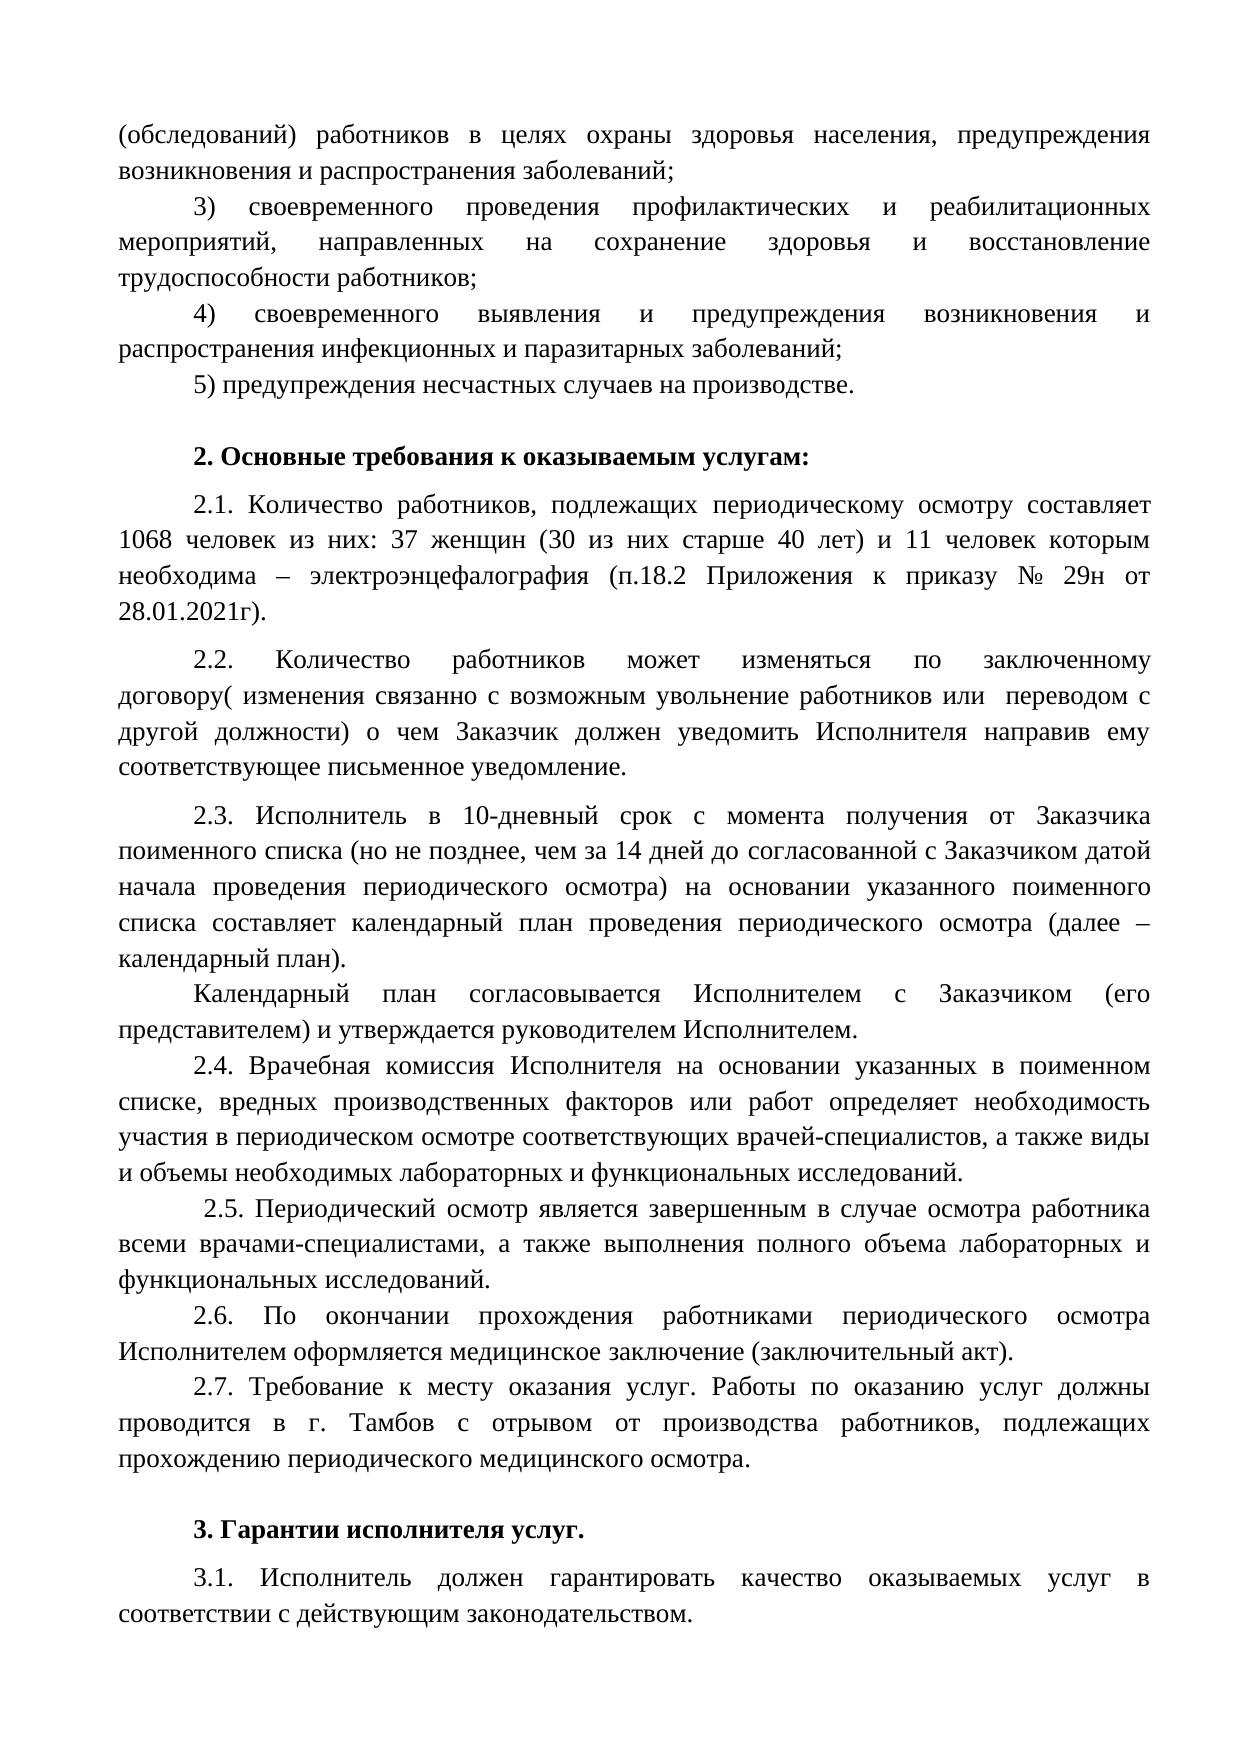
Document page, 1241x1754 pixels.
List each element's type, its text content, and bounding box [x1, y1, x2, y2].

text 3.1. Исполнитель должен гарантировать качество оказываемых услуг в соответствии с действующим законодательством. [118, 1562, 1152, 1628]
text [118, 118, 1152, 185]
text 4) своевременного выявления и предупреждения возникновения и распространения инфекционных и паразитарных заболеваний; [118, 297, 1152, 364]
text 5) предупреждения несчастных случаев на производстве. [118, 368, 1152, 399]
list 2.7. Требование к месту оказания услуг. Работы по оказанию услуг должны проводится в г. Тамбов с отрывом от производства работников, подлежащих прохождению периодического медицинского осмотра. [118, 1370, 1152, 1473]
text 3) своевременного проведения профилактических и реабилитационных мероприятий, направленных на сохранение здоровья и восстановление трудоспособности работников; [118, 189, 1152, 292]
text 3. Гарантии исполнителя услуг. [118, 1513, 1152, 1544]
text 2. Основные требования к оказываемым услугам: [118, 440, 1152, 471]
text 2.1. Количество работников, подлежащих периодическому осмотру составляет 1068 человек из них: 37 женщин (30 из них старше 40 лет) и 11 человек которым необходима – электроэнцефалография (п.18.2 Приложения к приказу № 29н от 28.01.2021г). [118, 488, 1152, 626]
text 2.5. Периодический осмотр является завершенным в случае осмотра работника всеми врачами-специалистами, а также выполнения полного объема лабораторных и функциональных исследований. [118, 1192, 1152, 1294]
text 2.2. Количество работников может изменяться по заключенному договору( изменения связанно с возможным увольнение работников или переводом с другой должности) о чем Заказчик должен уведомить Исполнителя направив ему соответствующее письменное уведомление. [118, 643, 1152, 782]
text Календарный план согласовывается Исполнителем с Заказчиком (его представителем) и утверждается руководителем Исполнителем. [118, 977, 1152, 1044]
text 2.4. Врачебная комиссия Исполнителя на основании указанных в поименном списке, вредных производственных факторов или работ определяет необходимость участия в периодическом осмотре соответствующих врачей-специалистов, а также виды и объемы необходимых лабораторных и функциональных исследований. [118, 1049, 1152, 1187]
text 2.6. По окончании прохождения работниками периодического осмотра Исполнителем оформляется медицинское заключение (заключительный акт). [118, 1299, 1152, 1366]
text 2.3. Исполнитель в 10-дневный срок с момента получения от Заказчика поименного списка (но не позднее, чем за 14 дней до согласованной с Заказчиком датой начала проведения периодического осмотра) на основании указанного поименного списка составляет календарный план проведения периодического осмотра (далее – календарный план). [118, 799, 1152, 973]
